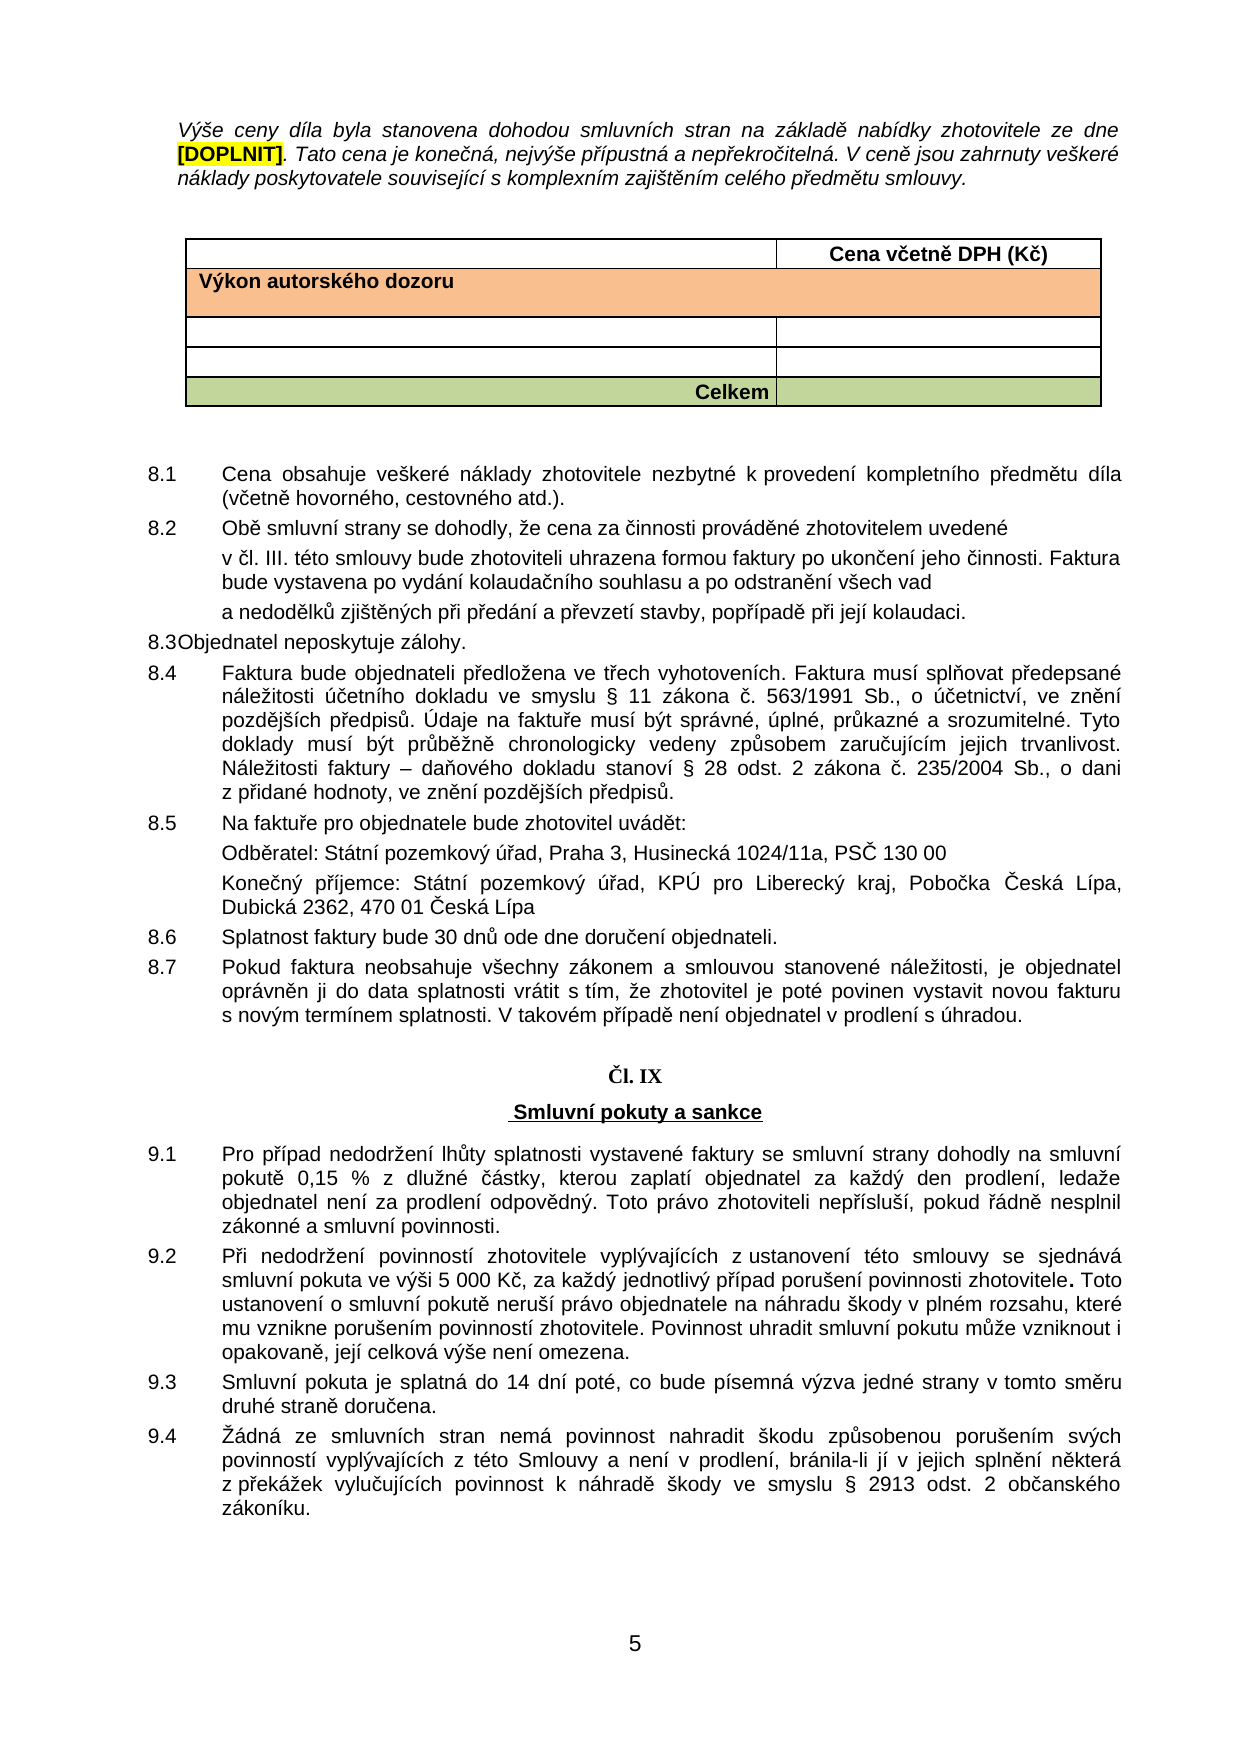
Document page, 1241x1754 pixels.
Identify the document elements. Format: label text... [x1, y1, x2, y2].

list Na faktuře pro objednatele bude zhotovitel uvádět: [148, 810, 1122, 834]
text Odběratel: Státní pozemkový úřad, Praha 3, Husinecká 1024/11a, PSČ 130 00 [185, 841, 1122, 864]
table_header [187, 240, 776, 267]
list Splatnost faktury bude 30 dnů ode dne doručení objednateli. [148, 925, 1122, 949]
subtitle Čl. IX [148, 1063, 1122, 1088]
text Výše ceny díla byla stanovena dohodou smluvních stran na základě nabídky zhotovitele ze dne [DOPLNIT]. Tato cena je konečná, nejvýše přípustná a nepřekročitelná. V ceně jsou zahrnuty veškeré náklady poskytovatele související s komplexním zajištěním celého předmětu smlouvy. [177, 118, 1122, 190]
list Při nedodržení povinností zhotovitele vyplývajících z ustanovení této smlouvy se sjednává smluvní pokuta ve výši 5 000 Kč, za každý jednotlivý případ porušení povinnosti zhotovitele. Toto ustanovení o smluvní pokutě neruší právo objednatele na náhradu škody v plném rozsahu, které mu vznikne porušením povinností zhotovitele. Povinnost uhradit smluvní pokutu může vzniknout i opakovaně, její celková výše není omezena. [148, 1244, 1122, 1364]
table_cell [187, 318, 776, 346]
subtitle Smluvní pokuty a sankce [148, 1099, 1122, 1123]
table_cell [777, 318, 1100, 346]
list Obě smluvní strany se dohodly, že cena za činnosti prováděné zhotovitelem uvedené [148, 516, 1122, 539]
list Smluvní pokuta je splatná do 14 dní poté, co bude písemná výzva jedné strany v tomto směru druhé straně doručena. [148, 1370, 1122, 1418]
table_cell [777, 378, 1100, 405]
table_cell Výkon autorského dozoru [187, 269, 1100, 316]
table_cell Celkem [187, 378, 776, 405]
list Pro případ nedodržení lhůty splatnosti vystavené faktury se smluvní strany dohodly na smluvní pokutě 0,15 % z dlužné částky, kterou zaplatí objednatel za každý den prodlení, ledaže objednatel není za prodlení odpovědný. Toto právo zhotoviteli nepřísluší, pokud řádně nesplnil zákonné a smluvní povinnosti. [148, 1142, 1122, 1238]
text Konečný příjemce: Státní pozemkový úřad, KPÚ pro Liberecký kraj, Pobočka Česká Lípa, Dubická 2362, 470 01 Česká Lípa [221, 871, 1122, 919]
list Objednatel neposkytuje zálohy. [148, 630, 1122, 654]
list Pokud faktura neobsahuje všechny zákonem a smlouvou stanovené náležitosti, je objednatel oprávněn ji do data splatnosti vrátit s tím, že zhotovitel je poté povinen vystavit novou fakturu s novým termínem splatnosti. V takovém případě není objednatel v prodlení s úhradou. [148, 955, 1122, 1027]
list Cena obsahuje veškeré náklady zhotovitele nezbytné k provedení kompletního předmětu díla (včetně hovorného, cestovného atd.). [148, 461, 1122, 509]
table_header Cena včetně DPH (Kč) [777, 240, 1100, 267]
list Žádná ze smluvních stran nemá povinnost nahradit škodu způsobenou porušením svých povinností vyplývajících z této Smlouvy a není v prodlení, bránila-li jí v jejich splnění některá z překážek vylučujících povinnost k náhradě škody ve smyslu § 2913 odst. 2 občanského zákoníku. [148, 1424, 1122, 1520]
text v čl. III. této smlouvy bude zhotoviteli uhrazena formou faktury po ukončení jeho činnosti. Faktura bude vystavena po vydání kolaudačního souhlasu a po odstranění všech vad [222, 546, 1122, 594]
table_cell [187, 348, 776, 376]
text a nedodělků zjištěných při předání a převzetí stavby, popřípadě při její kolaudaci. [221, 600, 1122, 624]
list Faktura bude objednateli předložena ve třech vyhotoveních. Faktura musí splňovat předepsané náležitosti účetního dokladu ve smyslu § 11 zákona č. 563/1991 Sb., o účetnictví, ve znění pozdějších předpisů. Údaje na faktuře musí být správné, úplné, průkazné a srozumitelné. Tyto doklady musí být průběžně chronologicky vedeny způsobem zaručujícím jejich trvanlivost. Náležitosti faktury – daňového dokladu stanoví § 28 odst. 2 zákona č. 235/2004 Sb., o dani z přidané hodnoty, ve znění pozdějších předpisů. [148, 660, 1122, 804]
table_cell [777, 348, 1100, 376]
